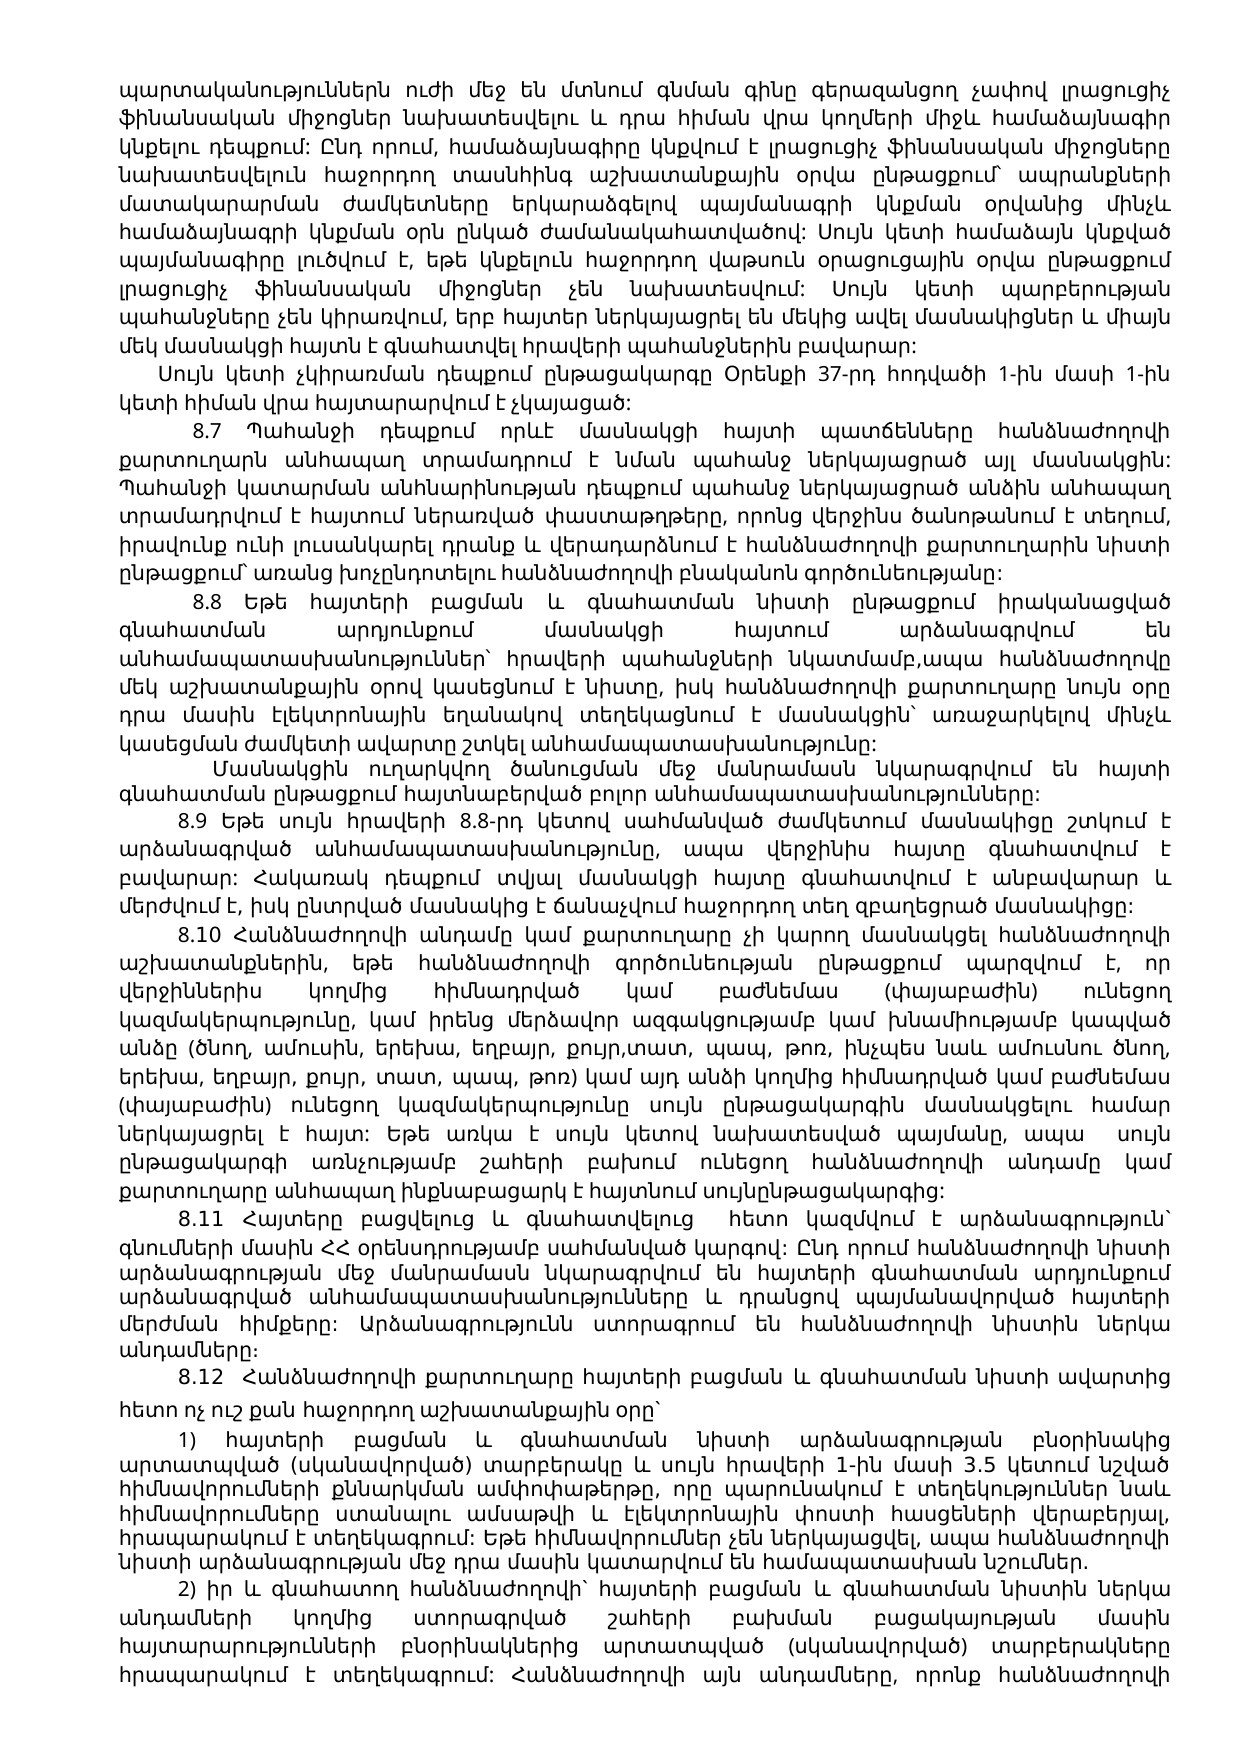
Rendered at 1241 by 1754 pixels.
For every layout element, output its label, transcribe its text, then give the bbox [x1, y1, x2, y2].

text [118, 75, 1171, 359]
text Սույն կետի չկիրառման դեպքում ընթացակարգը Օրենքի 37-րդ հոդվածի 1-ին մասի 1-ին կետի հիման վրա հայտարարվում է չկայացած: [118, 359, 1171, 416]
text 8.11 Հայտերը բացվելուց և գնահատվելուց հետո կազմվում է արձանագրություն` գնումների մասին ՀՀ օրենսդրությամբ սահմանված կարգով: Ընդ որում հանձնաժողովի նիստի արձանագրության մեջ մանրամասն նկարագրվում են հայտերի գնահատման արդյունքում արձանագրված անհամապատասխանությունները և դրանցով պայմանավորված հայտերի մերժման հիմքերը: Արձանագրությունն ստորագրում են հանձնաժողովի նիստին ներկա անդամները։ [118, 1204, 1171, 1362]
text Մասնակցին ուղարկվող ծանուցման մեջ մանրամասն նկարագրվում են հայտի գնահատման ընթացքում հայտնաբերված բոլոր անհամապատասխանությունները: [118, 757, 1171, 806]
text 8.10 Հանձնաժողովի անդամը կամ քարտուղարը չի կարող մասնակցել հանձնաժողովի աշխատանքներին, եթե հանձնաժողովի գործունեության ընթացքում պարզվում է, որ վերջիններիս կողմից հիմնադրված կամ բաժնեմաս (փայաբաժին) ունեցող կազմակերպությունը, կամ իրենց մերձավոր ազգակցությամբ կամ խնամիությամբ կապված անձը (ծնող, ամուսին, երեխա, եղբայր, քույր,տատ, պապ, թոռ, ինչպես նաև ամուսնու ծնող, երեխա, եղբայր, քույր, տատ, պապ, թոռ) կամ այդ անձի կողմից հիմնադրված կամ բաժնեմաս (փայաբաժին) ունեցող կազմակերպությունը սույն ընթացակարգին մասնակցելու համար ներկայացրել է հայտ: Եթե առկա է սույն կետով նախատեսված պայմանը, ապա սույն ընթացակարգի առնչությամբ շահերի բախում ունեցող հանձնաժողովի անդամը կամ քարտուղարը անհապաղ ինքնաբացարկ է հայտնում սույնընթացակարգից: [118, 920, 1171, 1204]
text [118, 1574, 1171, 1688]
text 8.12 Հանձնաժողովի քարտուղարը հայտերի բացման և գնահատման նիստի ավարտից հետո ոչ ուշ քան հաջորդող աշխատանքային օրը` [118, 1362, 1171, 1425]
text 8.9 Եթե սույն հրավերի 8.8-րդ կետով սահմանված ժամկետում մասնակիցը շտկում է արձանագրված անհամապատասխանությունը, ապա վերջինիս հայտը գնահատվում է բավարար: Հակառակ դեպքում տվյալ մասնակցի հայտը գնահատվում է անբավարար և մերժվում է, իսկ ընտրված մասնակից է ճանաչվում հաջորդող տեղ զբաղեցրած մասնակիցը: [118, 806, 1171, 920]
text 1) հայտերի բացման և գնահատման նիստի արձանագրության բնօրինակից արտատպված (սկանավորված) տարբերակը և սույն հրավերի 1-ին մասի 3.5 կետում նշված հիմնավորումների քննարկման ամփոփաթերթը, որը պարունակում է տեղեկություններ նաև հիմնավորումները ստանալու ամսաթվի և էլեկտրոնային փոստի հասցեների վերաբերյալ, հրապարակում է տեղեկագրում: Եթե հիմնավորումներ չեն ներկայացվել, ապա հանձնաժողովի նիստի արձանագրության մեջ դրա մասին կատարվում են համապատասխան նշումներ. [118, 1425, 1171, 1574]
text 8.7 Պահանջի դեպքում որևէ մասնակցի հայտի պատճենները հանձնաժողովի քարտուղարն անհապաղ տրամադրում է նման պահանջ ներկայացրած այլ մասնակցին: Պահանջի կատարման անհնարինության դեպքում պահանջ ներկայացրած անձին անհապաղ տրամադրվում է հայտում ներառված փաստաթղթերը, որոնց վերջինս ծանոթանում է տեղում, իրավունք ունի լուսանկարել դրանք և վերադարձնում է հանձնաժողովի քարտուղարին նիստի ընթացքում՝ առանց խոչընդոտելու հանձնաժողովի բնականոն գործունեությանը: [118, 416, 1171, 587]
text 8.8 Եթե հայտերի բացման և գնահատման նիստի ընթացքում իրականացված գնահատման արդյունքում մասնակցի հայտում արձանագրվում են անհամապատասխանություններ՝ հրավերի պահանջների նկատմամբ,ապա հանձնաժողովը մեկ աշխատանքային օրով կասեցնում է նիստը, իսկ հանձնաժողովի քարտուղարը նույն օրը դրա մասին էլեկտրոնային եղանակով տեղեկացնում է մասնակցին՝ առաջարկելով մինչև կասեցման ժամկետի ավարտը շտկել անհամապատասխանությունը: [118, 587, 1171, 757]
